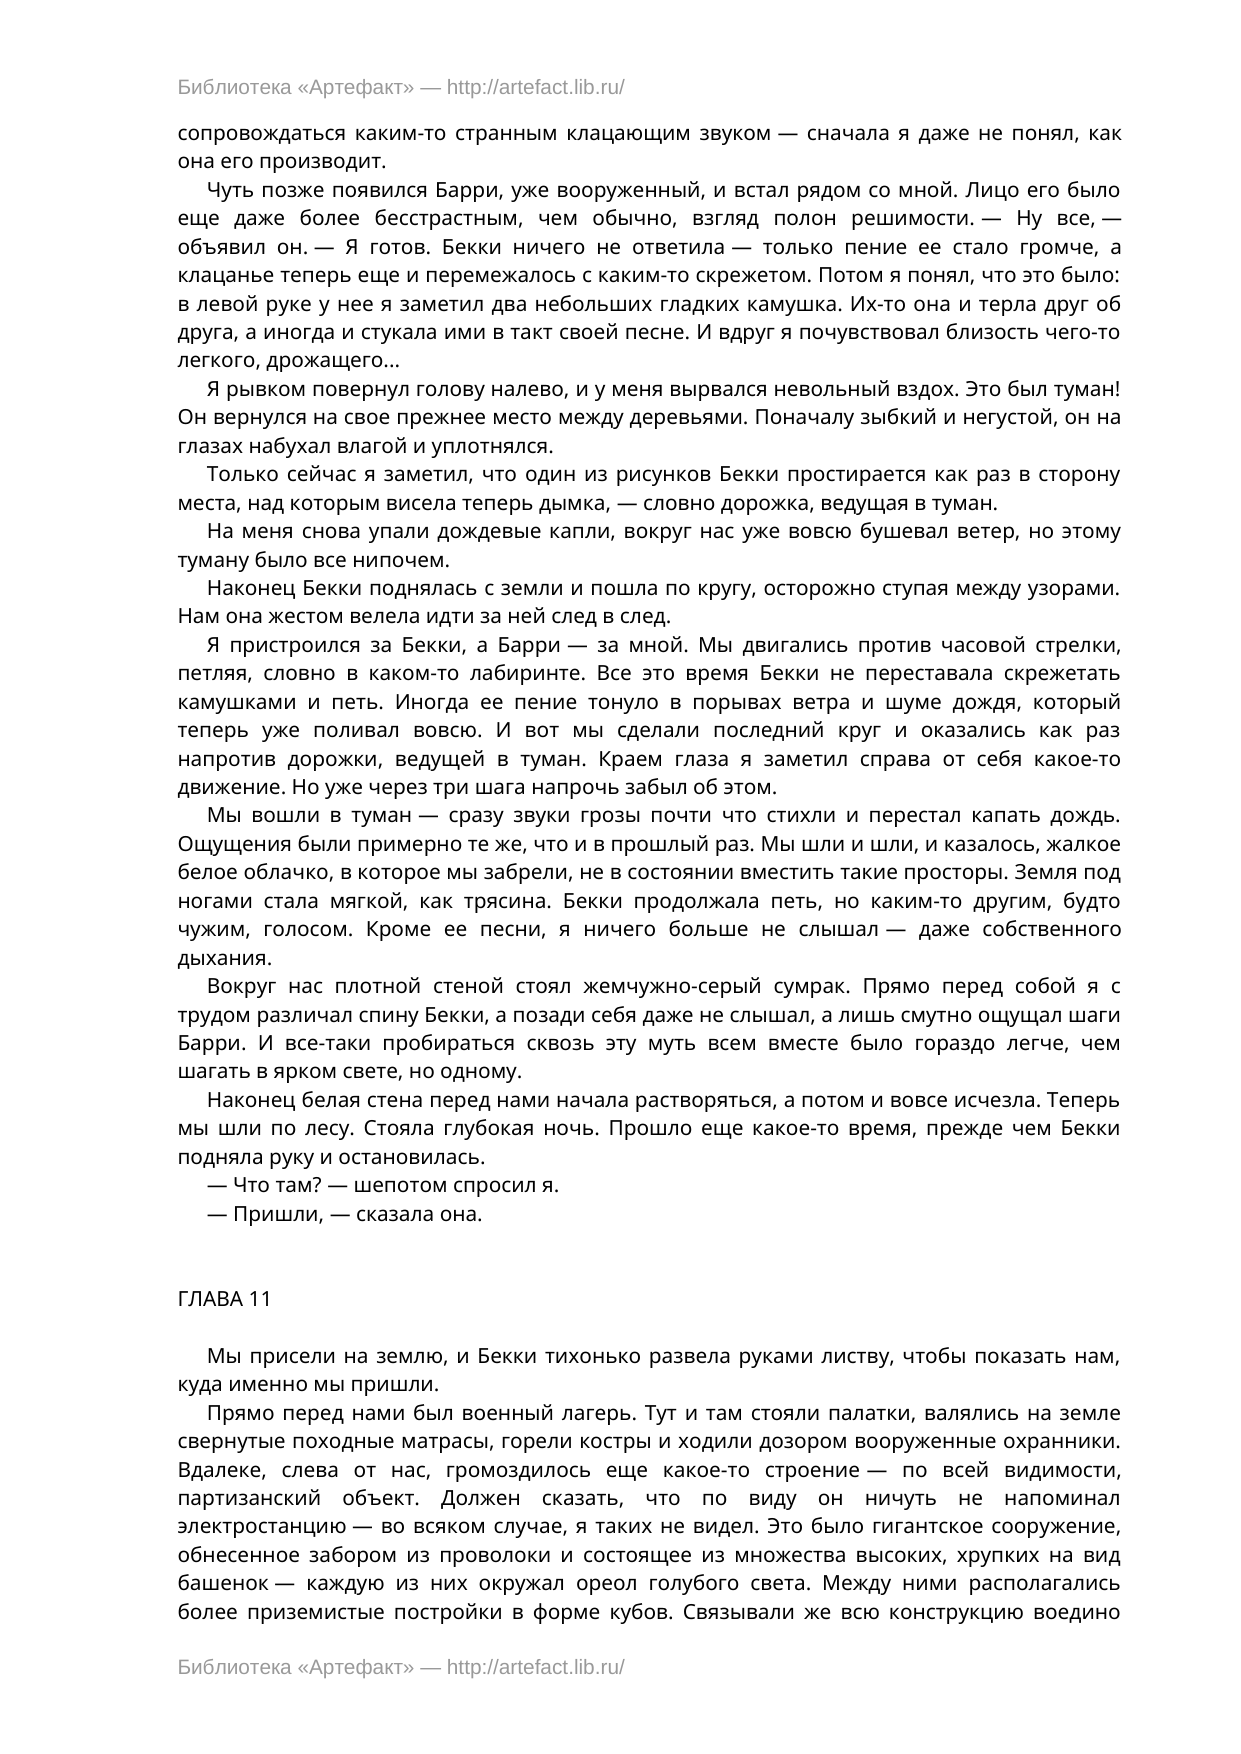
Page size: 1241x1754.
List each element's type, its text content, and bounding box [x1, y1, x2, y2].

text Чуть позже появился Барри, уже вооруженный, и встал рядом со мной. Лицо его было еще даже более бесстрастным, чем обычно, взгляд полон решимости. — Ну все, — объявил он. — Я готов. Бекки ничего не ответила — только пение ее стало громче, а клацанье теперь еще и перемежалось с каким-то скрежетом. Потом я понял, что это было: в левой руке у нее я заметил два небольших гладких камушка. Их-то она и терла друг об друга, а иногда и стукала ими в такт своей песне. И вдруг я почувствовал близость чего-то легкого, дрожащего... [177, 175, 1122, 374]
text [177, 1398, 1122, 1625]
text — Что там? — шепотом спросил я. [177, 1170, 1122, 1199]
text — Пришли, — сказала она. [177, 1199, 1122, 1227]
text ГЛАВА 11 [177, 1284, 1122, 1312]
text Вокруг нас плотной стеной стоял жемчужно-серый сумрак. Прямо перед собой я с трудом различал спину Бекки, а позади себя даже не слышал, а лишь смутно ощущал шаги Барри. И все-таки пробираться сквозь эту муть всем вместе было гораздо легче, чем шагать в ярком свете, но одному. [177, 971, 1122, 1085]
text Я рывком повернул голову налево, и у меня вырвался невольный вздох. Это был туман! Он вернулся на свое прежнее место между деревьями. Поначалу зыбкий и негустой, он на глазах набухал влагой и уплотнялся. [177, 374, 1122, 459]
text Мы присели на землю, и Бекки тихонько развела руками листву, чтобы показать нам, куда именно мы пришли. [177, 1341, 1122, 1398]
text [177, 118, 1122, 175]
text Наконец белая стена перед нами начала растворяться, а потом и вовсе исчезла. Теперь мы шли по лесу. Стояла глубокая ночь. Прошло еще какое-то время, прежде чем Бекки подняла руку и остановилась. [177, 1085, 1122, 1170]
text Наконец Бекки поднялась с земли и пошла по кругу, осторожно ступая между узорами. Нам она жестом велела идти за ней след в след. [177, 573, 1122, 630]
text На меня снова упали дождевые капли, вокруг нас уже вовсю бушевал ветер, но этому туману было все нипочем. [177, 516, 1122, 573]
text Только сейчас я заметил, что один из рисунков Бекки простирается как раз в сторону места, над которым висела теперь дымка, — словно дорожка, ведущая в туман. [177, 459, 1122, 516]
text Я пристроился за Бекки, а Барри — за мной. Мы двигались против часовой стрелки, петляя, словно в каком-то лабиринте. Все это время Бекки не переставала скрежетать камушками и петь. Иногда ее пение тонуло в порывах ветра и шуме дождя, который теперь уже поливал вовсю. И вот мы сделали последний круг и оказались как раз напротив дорожки, ведущей в туман. Краем глаза я заметил справа от себя какое-то движение. Но уже через три шага напрочь забыл об этом. [177, 630, 1122, 801]
text Мы вошли в туман — сразу звуки грозы почти что стихли и перестал капать дождь. Ощущения были примерно те же, что и в прошлый раз. Мы шли и шли, и казалось, жалкое белое облачко, в которое мы забрели, не в состоянии вместить такие просторы. Земля под ногами стала мягкой, как трясина. Бекки продолжала петь, но каким-то другим, будто чужим, голосом. Кроме ее песни, я ничего больше не слышал — даже собственного дыхания. [177, 801, 1122, 971]
